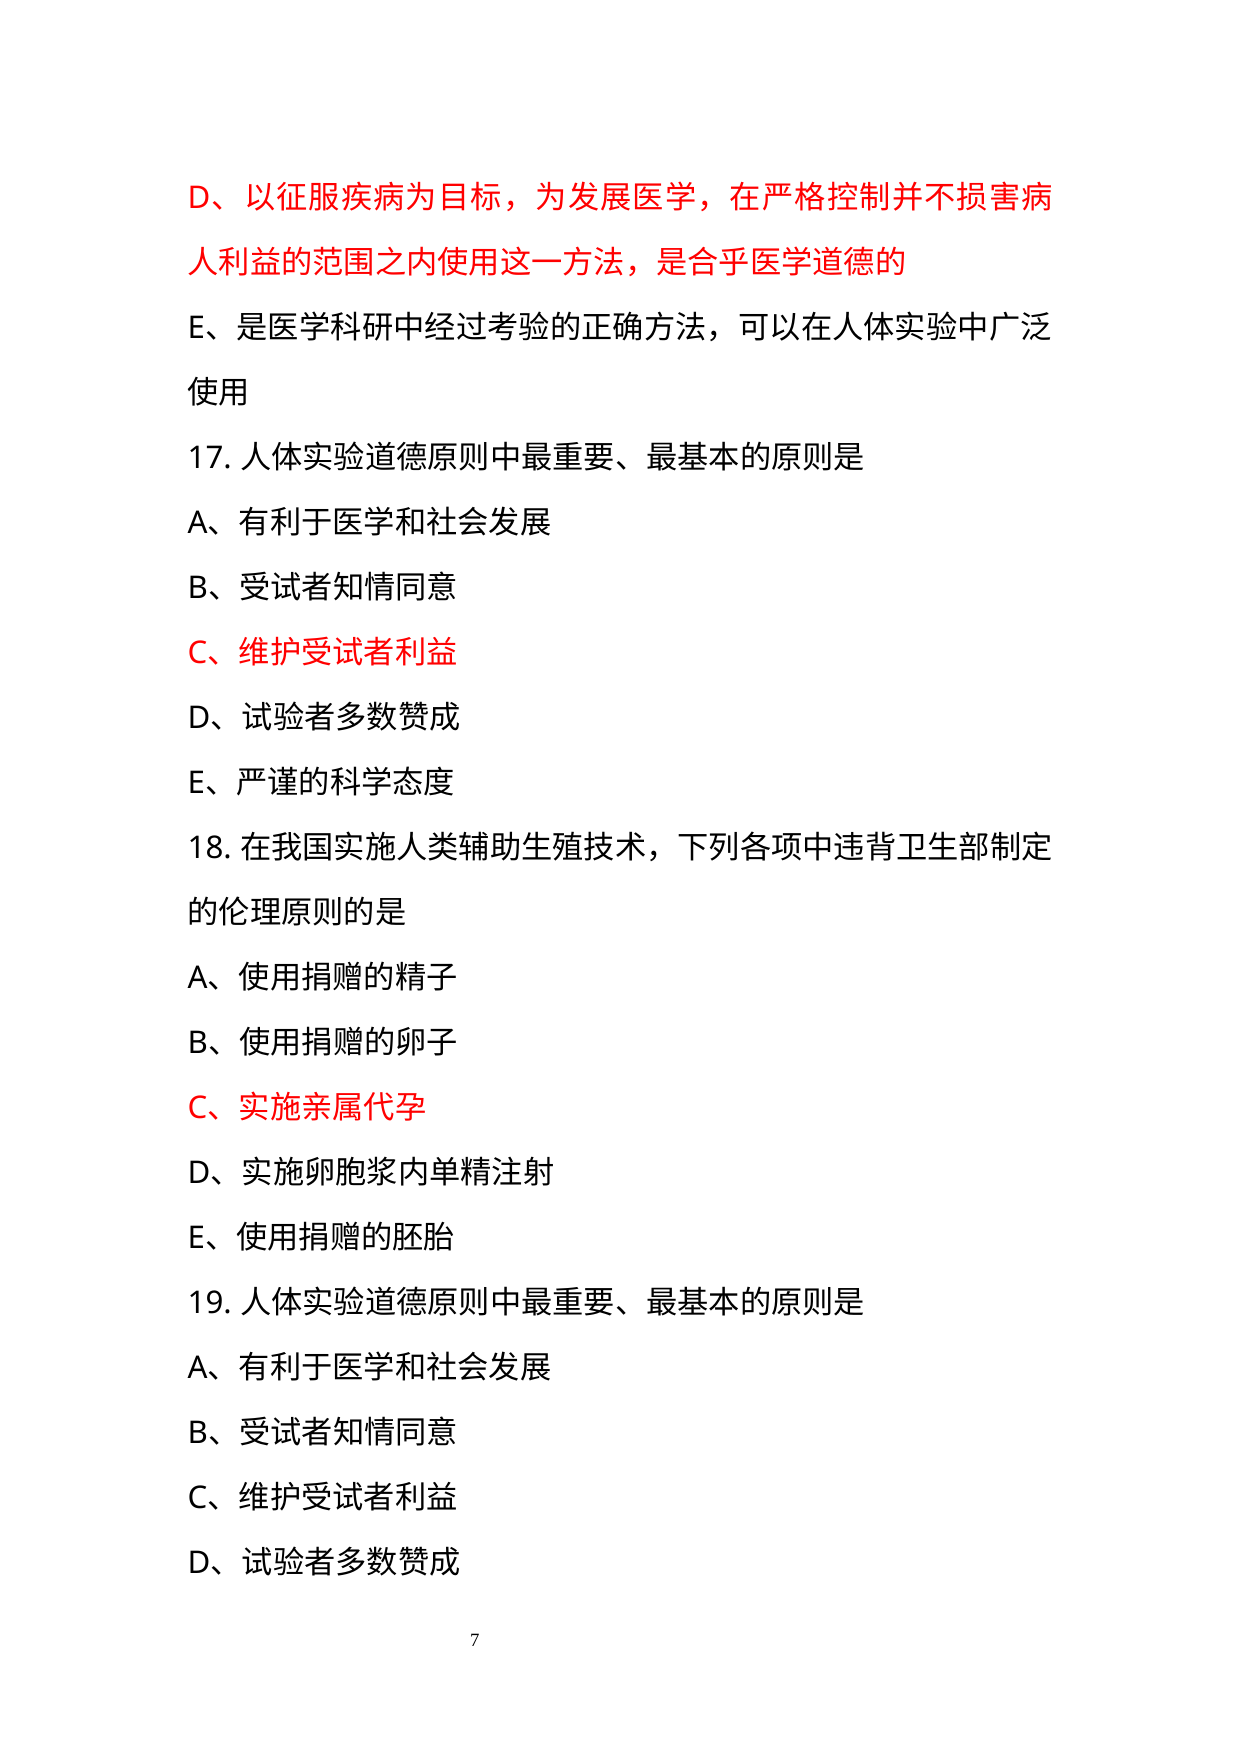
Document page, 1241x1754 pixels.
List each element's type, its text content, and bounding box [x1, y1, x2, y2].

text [187, 162, 1053, 422]
text 17. 人体实验道德原则中最重要、最基本的原则是 A、有利于医学和社会发展 B、受试者知情同意 C、维护受试者利益 D、试验者多数赞成 E、严谨的科学态度 [187, 422, 1053, 812]
text 18. 在我国实施人类辅助生殖技术，下列各项中违背卫生部制定的伦理原则的是 A、使用捐赠的精子 B、使用捐赠的卵子 C、实施亲属代孕 D、实施卵胞浆内单精注射 E、使用捐赠的胚胎 [187, 812, 1053, 1267]
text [187, 1267, 1053, 1592]
